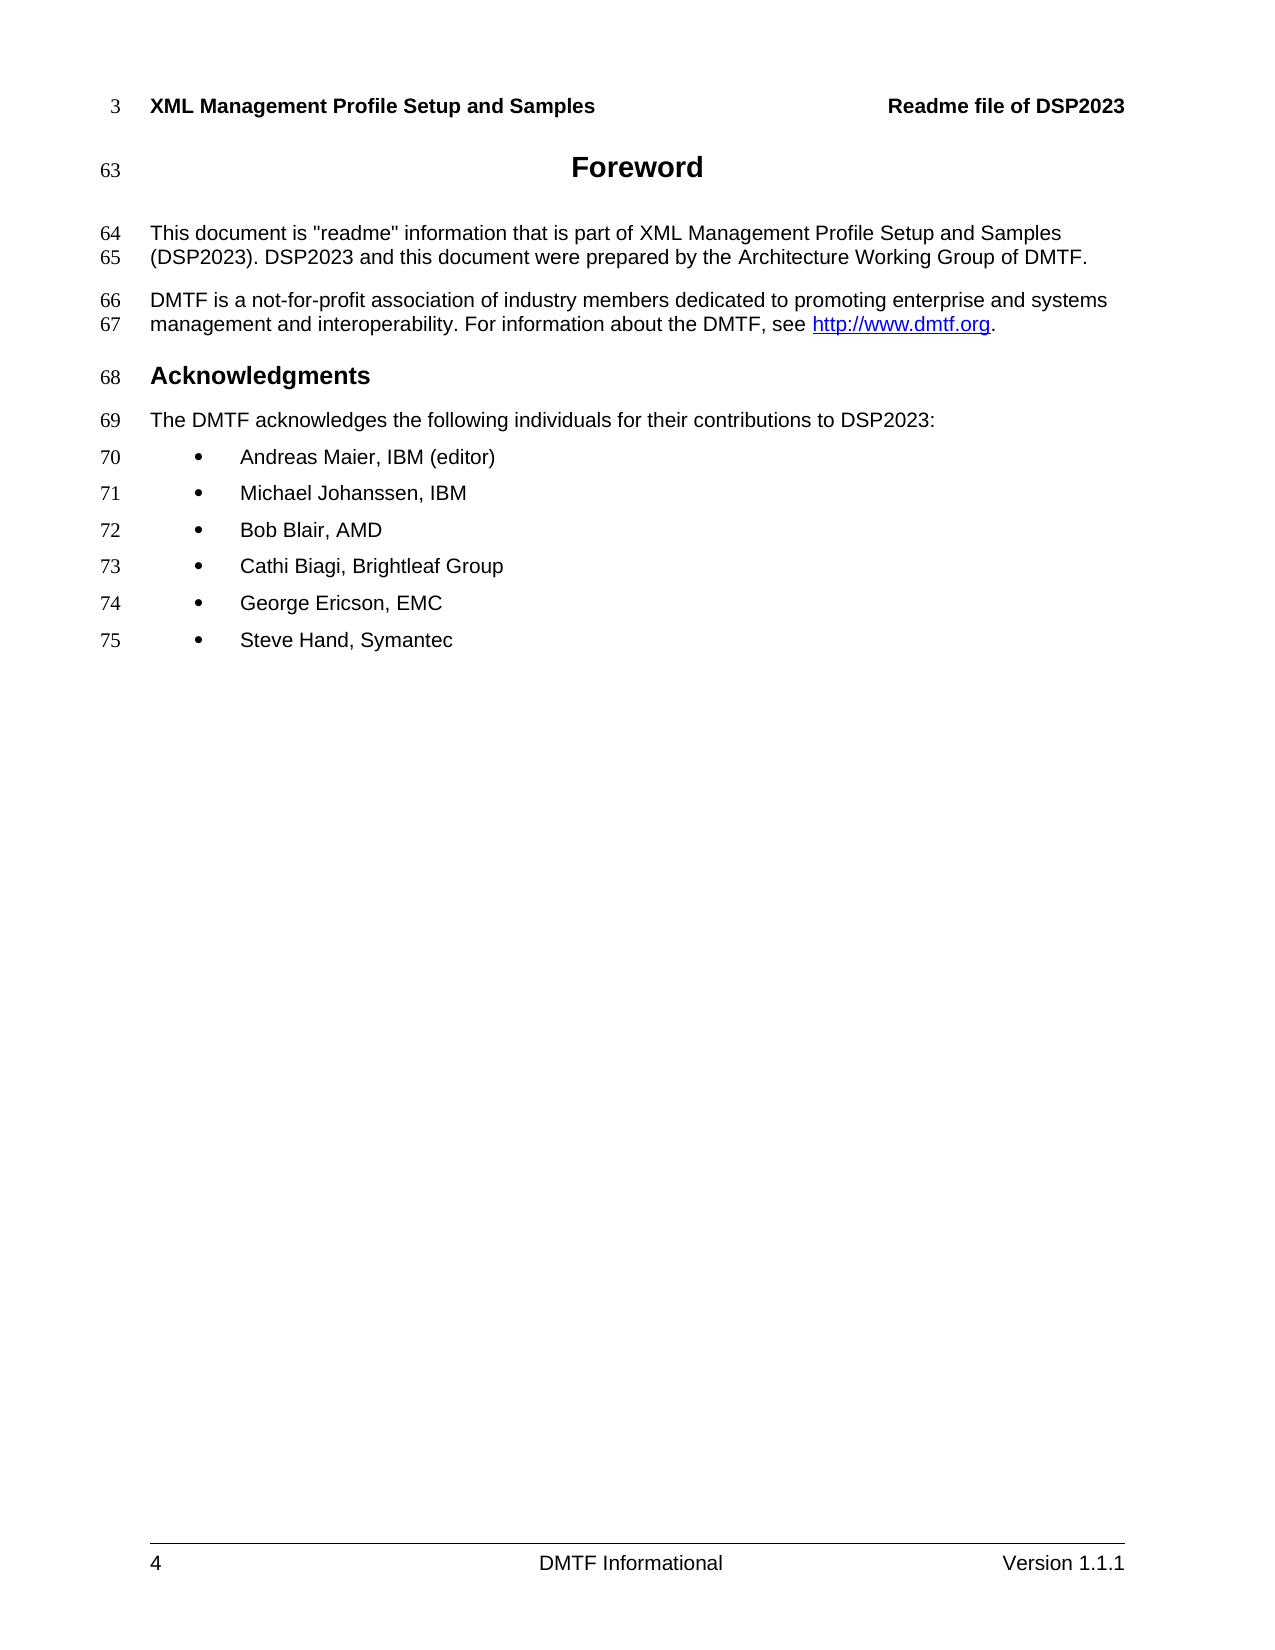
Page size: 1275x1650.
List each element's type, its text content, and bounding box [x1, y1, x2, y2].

subtitle Acknowledgments [150, 361, 1125, 389]
list George Ericson, EMC [195, 591, 1125, 615]
list Bob Blair, AMD [195, 518, 1125, 542]
list Michael Johanssen, IBM [195, 481, 1125, 505]
list Andreas Maier, IBM (editor) [195, 444, 1125, 469]
subtitle Foreword [150, 150, 1125, 183]
list Steve Hand, Symantec [195, 627, 1125, 651]
list Cathi Biagi, Brightleaf Group [195, 554, 1125, 578]
text The DMTF acknowledges the following individuals for their contributions to DSP2023: [150, 408, 1125, 432]
text This document is "readme" information that is part of XML Management Profile Setup and Samples (DSP2023). DSP2023 and this document were prepared by the Architecture Working Group of DMTF. [150, 221, 1125, 269]
text DMTF is a not-for-profit association of industry members dedicated to promoting enterprise and systems management and interoperability. For information about the DMTF, see http://www.dmtf.org. [150, 288, 1125, 336]
